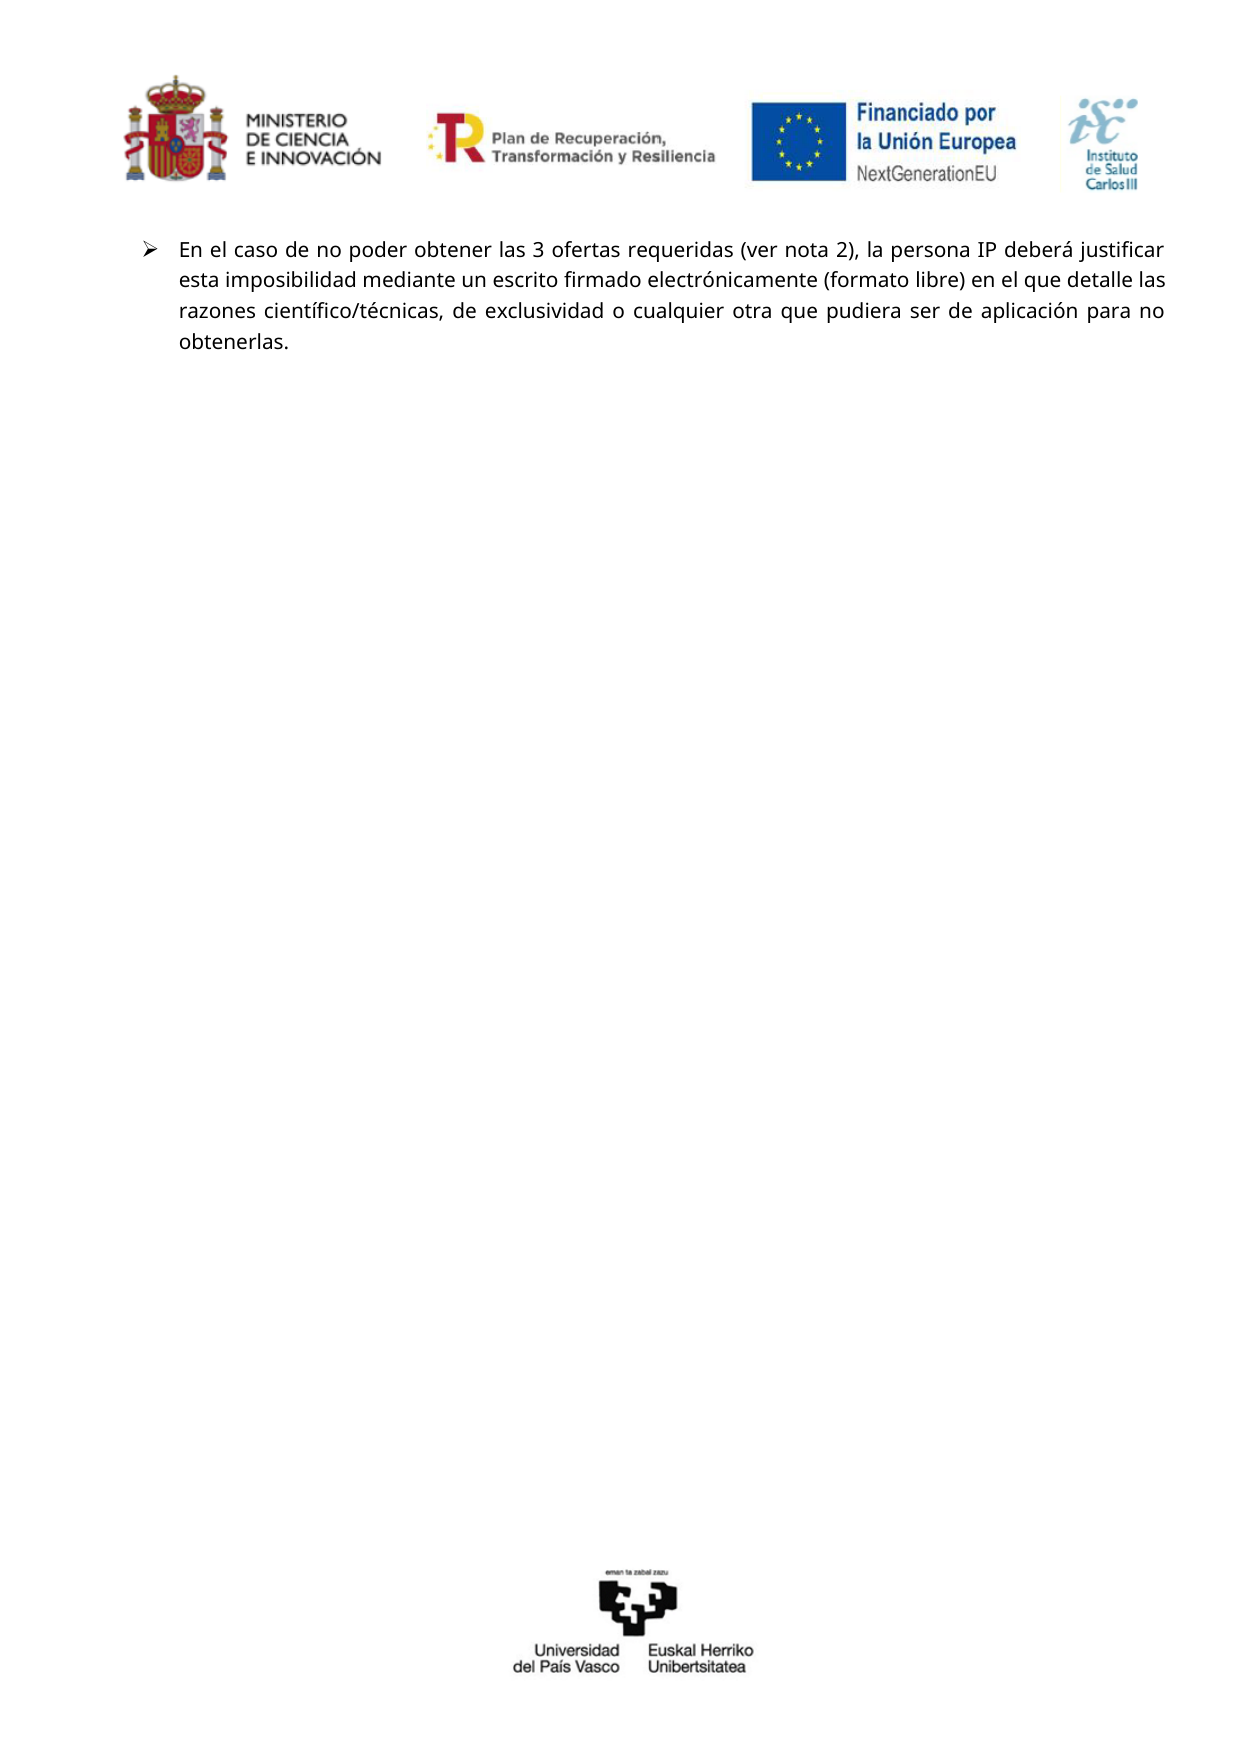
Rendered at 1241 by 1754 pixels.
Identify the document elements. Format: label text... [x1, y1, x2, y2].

picture [103, 73, 1167, 205]
list En el caso de no poder obtener las 3 ofertas requeridas (ver nota 2), la persona IP deberá justificar esta imposibilidad mediante un escrito firmado electrónicamente (formato libre) en el que detalle las razones científico/técnicas, de exclusividad o cualquier otra que pudiera ser de aplicación para no obtenerlas. [141, 235, 1167, 355]
picture [504, 1560, 766, 1681]
